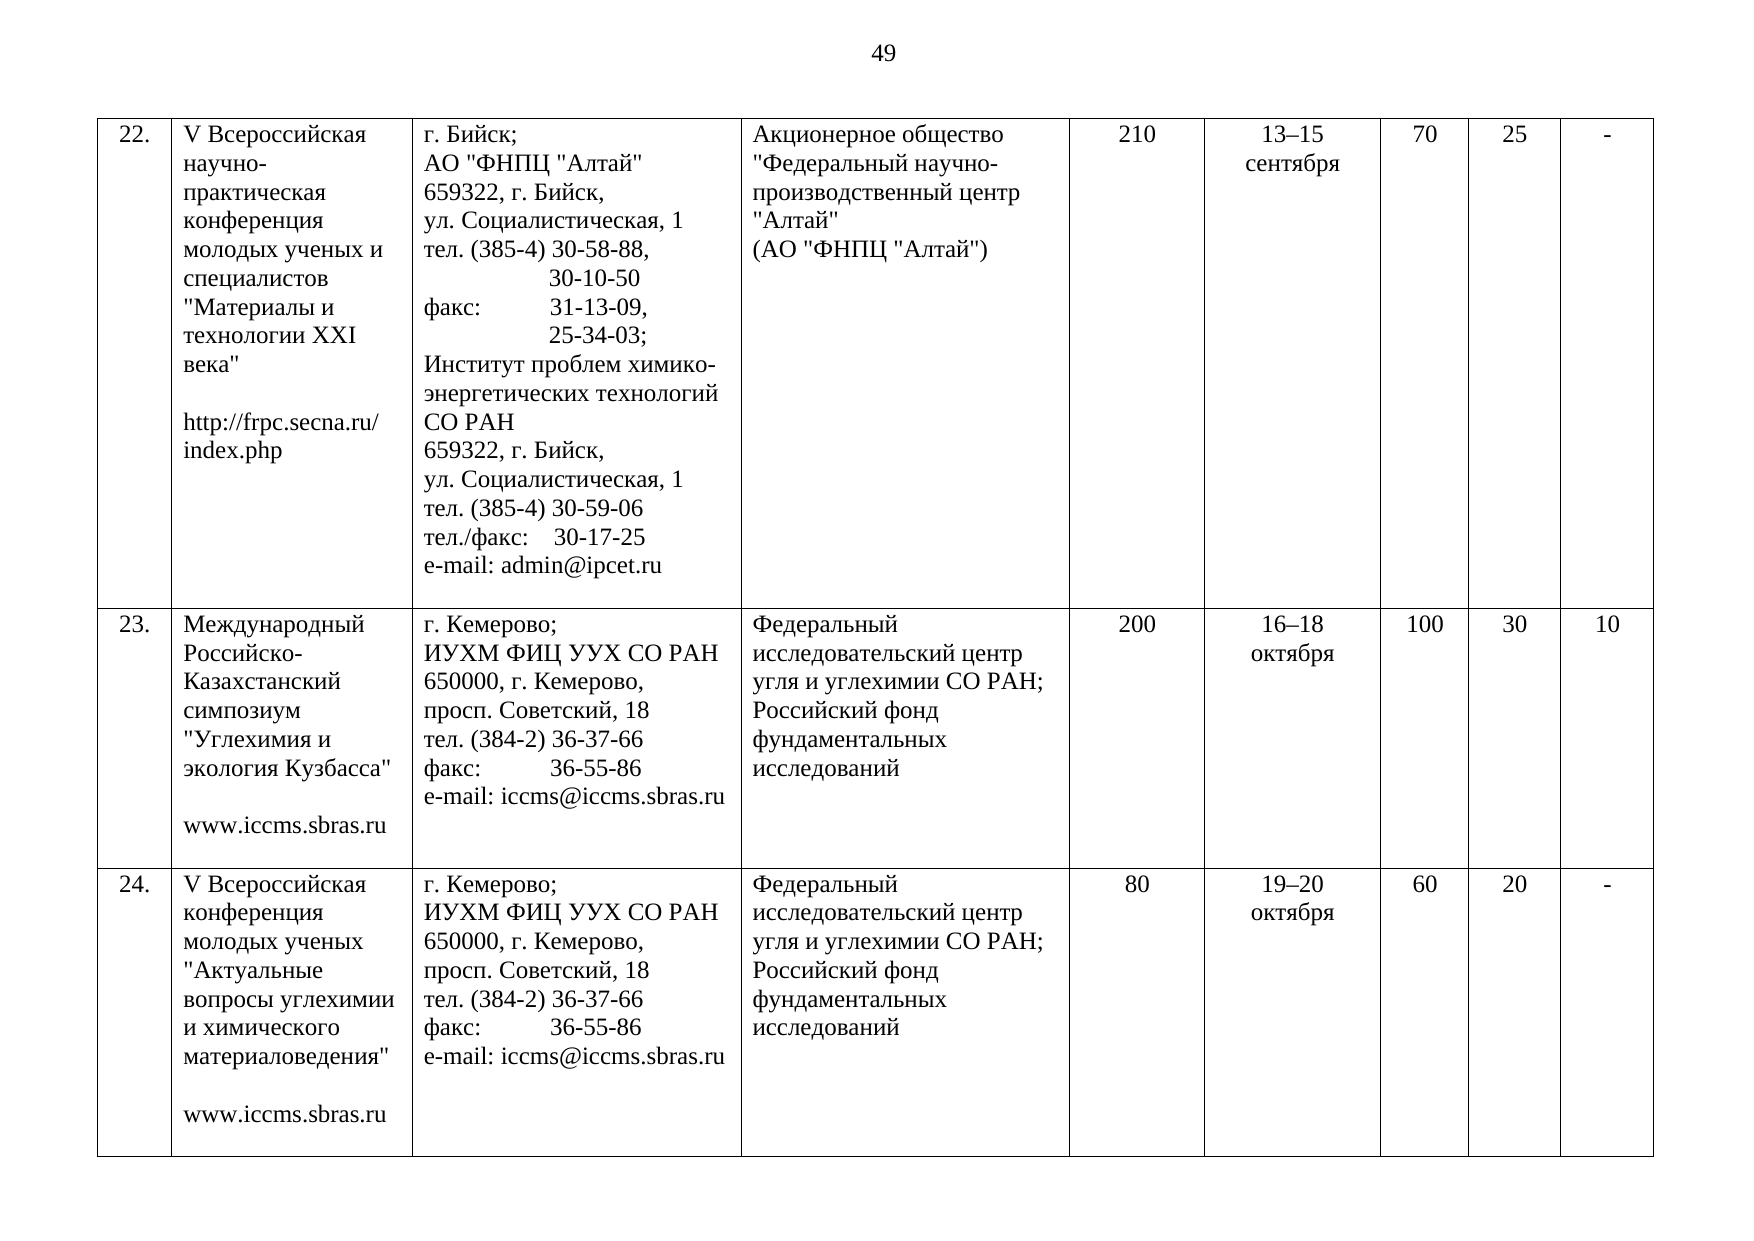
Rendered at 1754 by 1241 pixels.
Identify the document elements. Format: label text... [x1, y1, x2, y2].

table_cell 100 [1381, 609, 1468, 868]
table_cell 19–20 октября [1205, 869, 1380, 1156]
table_cell V Всероссийская конференция молодых ученых "Актуальные вопросы углехимии и химического материаловедения" www.iccms.sbras.ru [172, 869, 412, 1156]
table_cell 210 [1070, 119, 1204, 608]
table_cell - [1561, 869, 1653, 1156]
table_cell г. Бийск; АО "ФНПЦ "Алтай" 659322, г. Бийск, ул. Социалистическая, 1 тел. (385-4) 30-58-88, 30-10-50 факс: 31-13-09, 25-34-03; Институт проблем химико-энергетических технологий СО РАН 659322, г. Бийск, ул. Социалистическая, 1 тел. (385-4) 30-59-06 тел./факс: 30-17-25 e-mail: admin@ipcet.ru [413, 119, 741, 608]
table_cell 25 [1469, 119, 1560, 608]
table_cell 20 [1469, 869, 1560, 1156]
table_cell Федеральный исследовательский центр угля и углехимии СО РАН; Российский фонд фундаментальных исследований [742, 609, 1069, 868]
table_cell Акционерное общество "Федеральный научно-производственный центр "Алтай" (АО "ФНПЦ "Алтай") [742, 119, 1069, 608]
table_cell г. Кемерово; ИУХМ ФИЦ УУХ СО РАН 650000, г. Кемерово, просп. Советский, 18 тел. (384-2) 36-37-66 факс: 36-55-86 e-mail: iccms@iccms.sbras.ru [413, 609, 741, 868]
table_cell 200 [1070, 609, 1204, 868]
table_cell г. Кемерово; ИУХМ ФИЦ УУХ СО РАН 650000, г. Кемерово, просп. Советский, 18 тел. (384-2) 36-37-66 факс: 36-55-86 e-mail: iccms@iccms.sbras.ru [413, 869, 741, 1156]
table_cell 80 [1070, 869, 1204, 1156]
table_cell Федеральный исследовательский центр угля и углехимии СО РАН; Российский фонд фундаментальных исследований [742, 869, 1069, 1156]
table_cell 24. [98, 869, 171, 1156]
table_cell 22. [98, 119, 171, 608]
table_cell 60 [1381, 869, 1468, 1156]
table_cell V Всероссийская научно-практическая конференция молодых ученых и специалистов "Материалы и технологии XXI века" http://frpc.secna.ru/index.php [172, 119, 412, 608]
table_cell Международный Российско-Казахстанский симпозиум "Углехимия и экология Кузбасса" www.iccms.sbras.ru [172, 609, 412, 868]
table_cell 16–18 октября [1205, 609, 1380, 868]
table_cell 23. [98, 609, 171, 868]
table_cell - [1561, 119, 1653, 608]
table_cell 13–15 сентября [1205, 119, 1380, 608]
table_cell 30 [1469, 609, 1560, 868]
table_cell 10 [1561, 609, 1653, 868]
table_cell 70 [1381, 119, 1468, 608]
